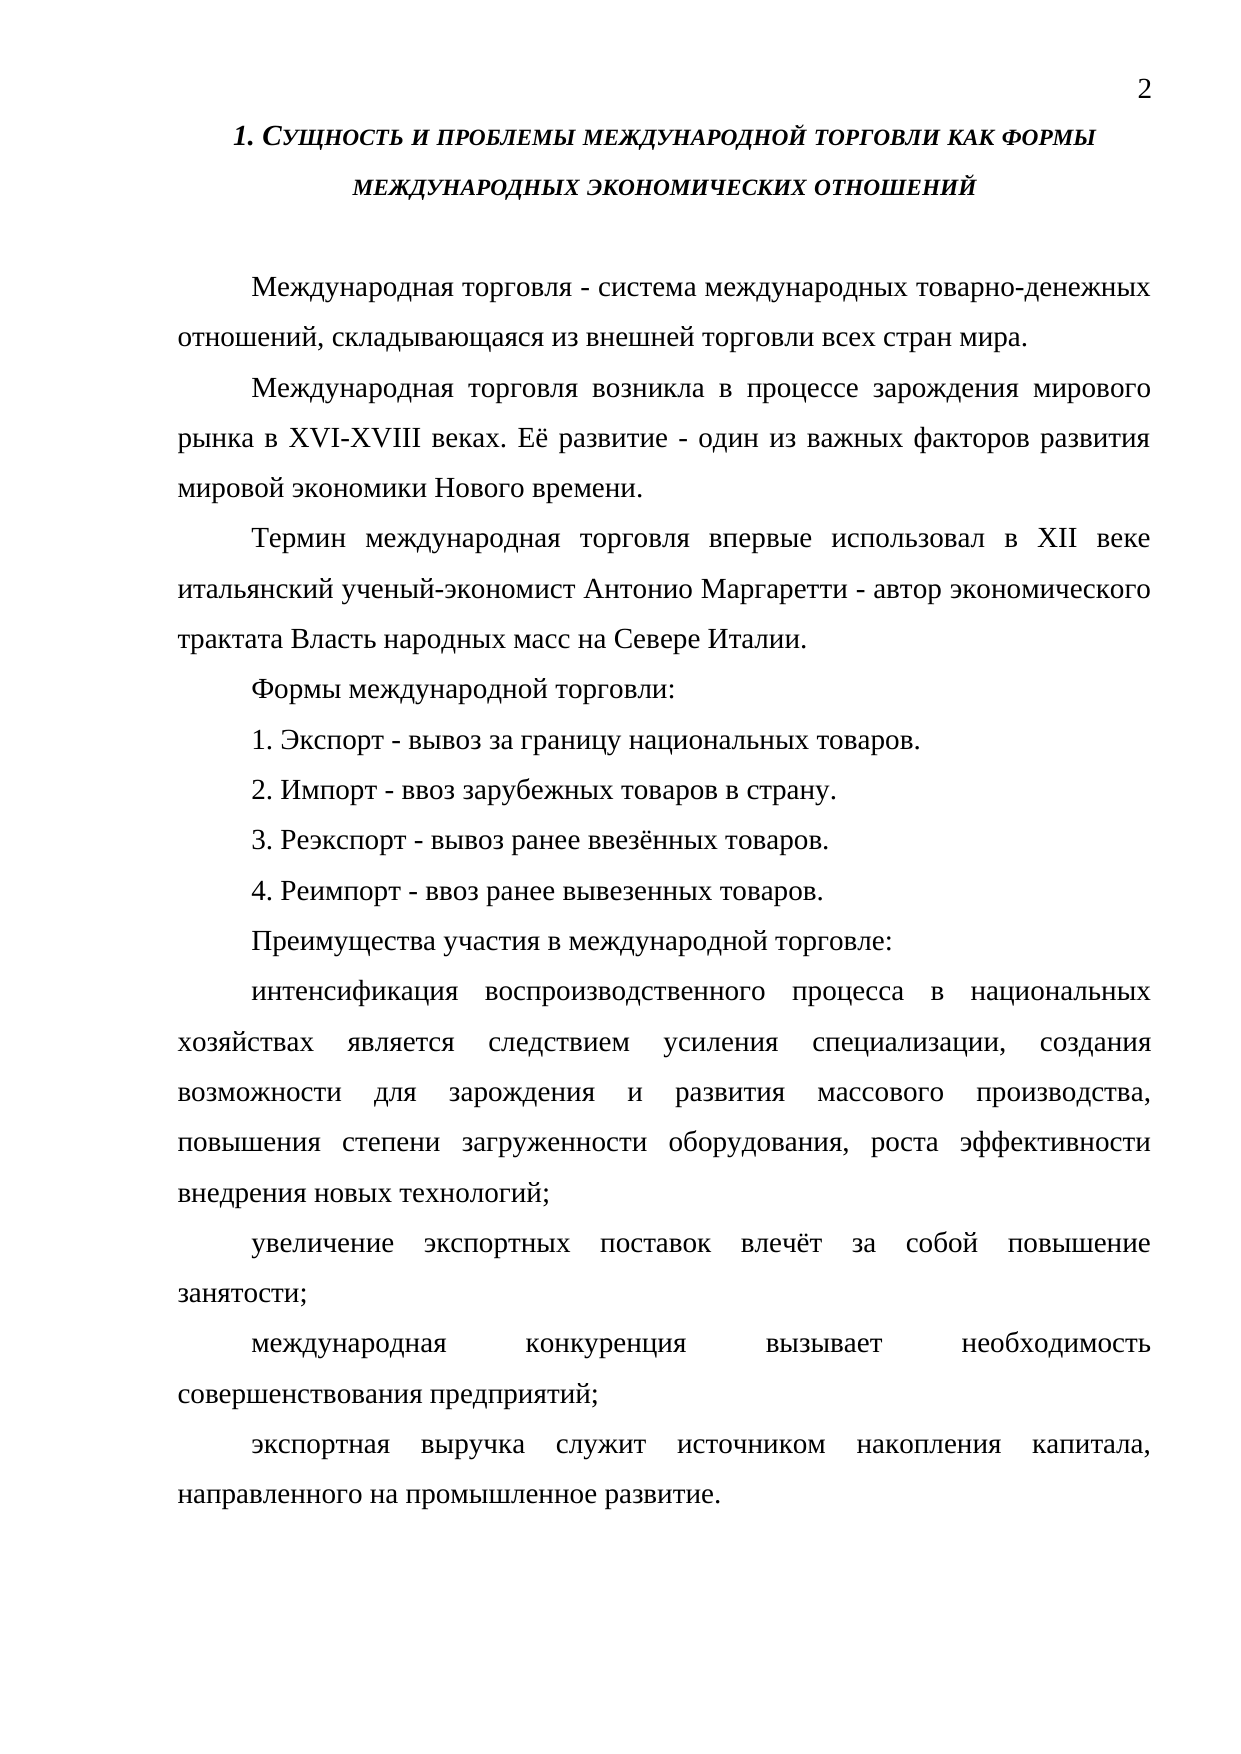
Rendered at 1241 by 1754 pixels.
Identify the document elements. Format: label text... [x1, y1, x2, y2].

text Международная торговля возникла в процессе зарождения мирового рынка в XVI-XVIII веках. Её развитие - один из важных факторов развития мировой экономики Нового времени. [177, 370, 1152, 504]
text увеличение экспортных поставок влечёт за собой повышение занятости; [177, 1225, 1152, 1309]
text 4. Реимпорт - ввоз ранее вывезенных товаров. [177, 873, 1152, 906]
text Термин международная торговля впервые использовал в XII веке итальянский ученый-экономист Антонио Маргаретти - автор экономического трактата Власть народных масс на Севере Италии. [177, 521, 1152, 655]
text 2. Импорт - ввоз зарубежных товаров в страну. [177, 772, 1152, 806]
text Формы международной торговли: [177, 672, 1152, 705]
text 1. Экспорт - вывоз за границу национальных товаров. [177, 722, 1152, 755]
text 3. Реэкспорт - вывоз ранее ввезённых товаров. [177, 822, 1152, 856]
subtitle 1. Сущность и проблемы международной торговли как формы международных экономических отношений [177, 118, 1152, 202]
text интенсификация воспроизводственного процесса в национальных хозяйствах является следствием усиления специализации, создания возможности для зарождения и развития массового производства, повышения степени загруженности оборудования, роста эффективности внедрения новых технологий; [177, 973, 1152, 1208]
text экспортная выручка служит источником накопления капитала, направленного на промышленное развитие. [177, 1426, 1152, 1510]
text Международная торговля - система международных товарно-денежных отношений, складывающаяся из внешней торговли всех стран мира. [177, 269, 1152, 353]
text Преимущества участия в международной торговле: [177, 923, 1152, 957]
text международная конкуренция вызывает необходимость совершенствования предприятий; [177, 1326, 1152, 1409]
